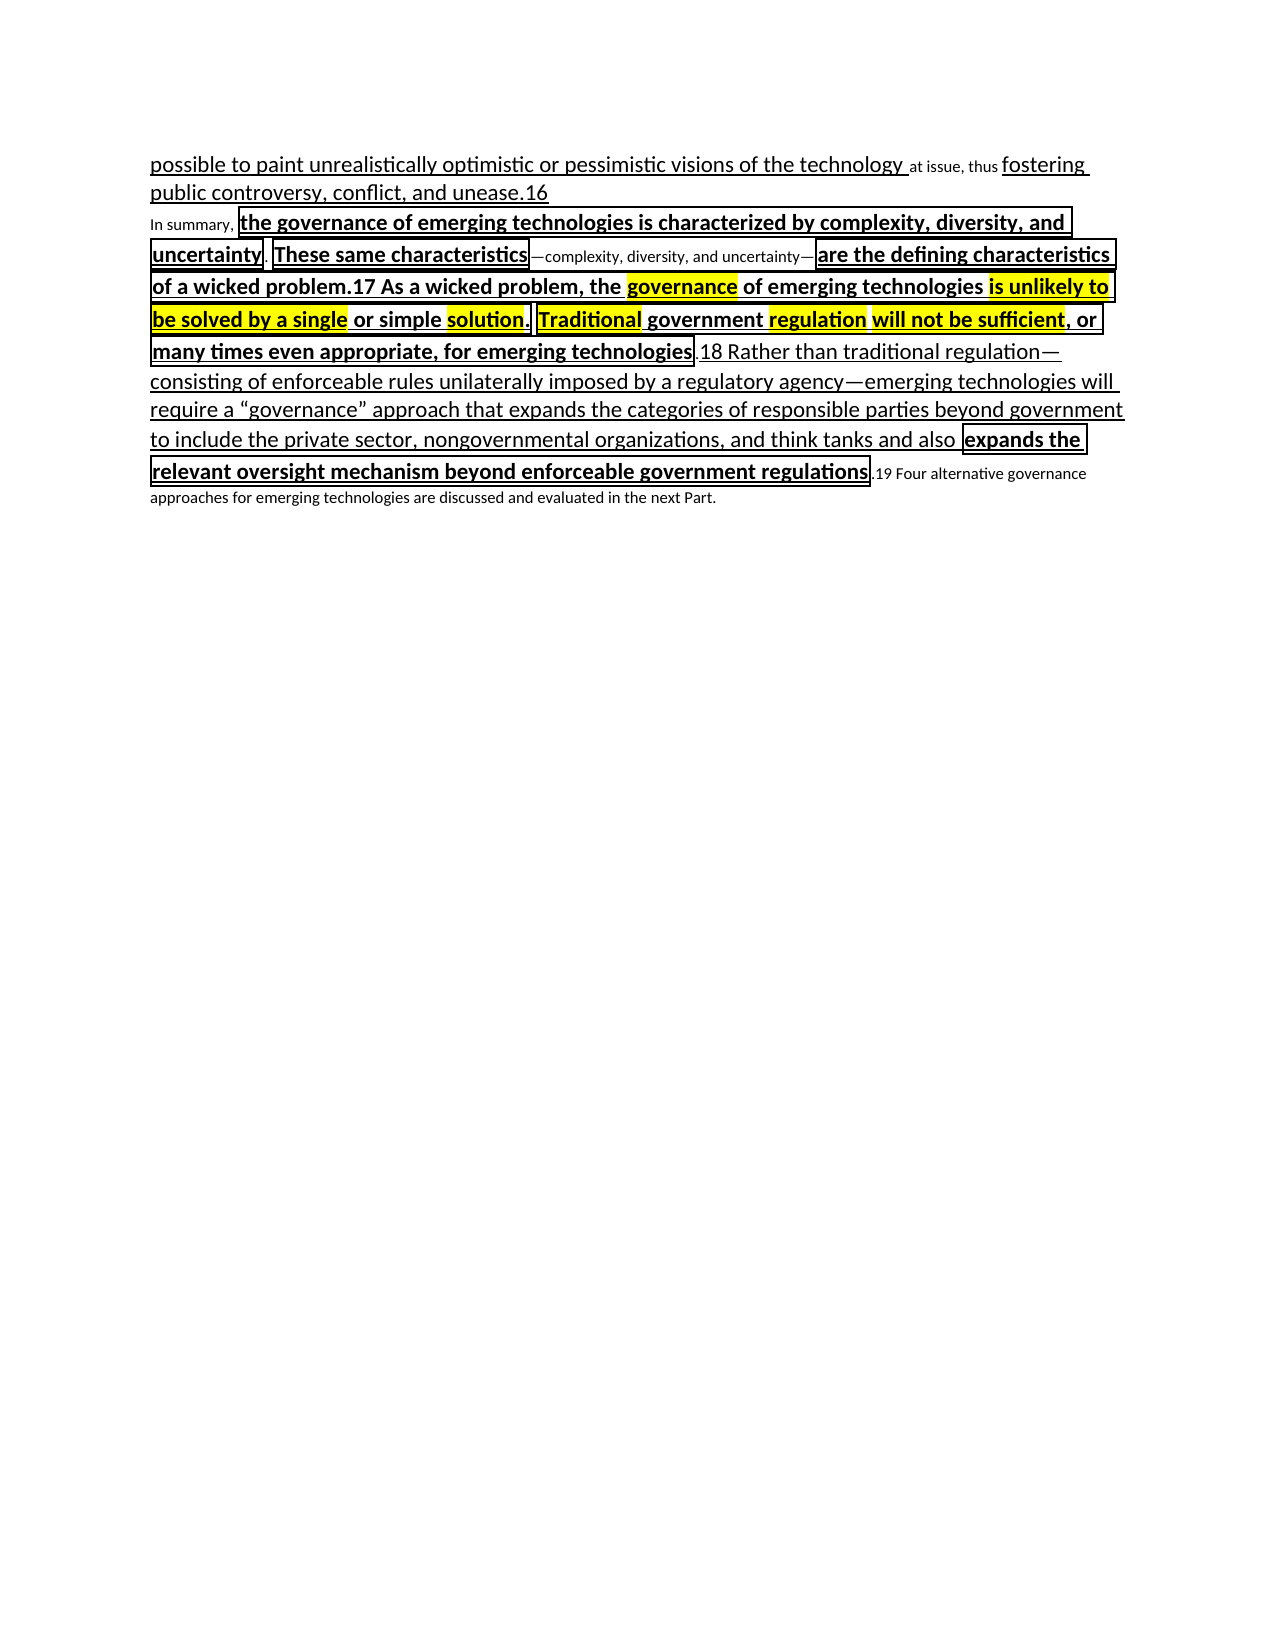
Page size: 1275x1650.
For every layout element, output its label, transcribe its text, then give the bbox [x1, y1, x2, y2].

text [150, 150, 1125, 206]
text In summary, the governance of emerging technologies is characterized by complexity, diversity, and uncertainty. These same characteristics—complexity, diversity, and uncertainty—are the defining characteristics of a wicked problem.17 As a wicked problem, the governance of emerging technologies is unlikely to be solved by a single or simple solution. Traditional government regulation will not be sufficient, or many times even appropriate, for emerging technologies.18 Rather than traditional regulation—consisting of enforceable rules unilaterally imposed by a regulatory agency—emerging technologies will require a “governance” approach that expands the categories of responsible parties beyond government to include the private sector, nongovernmental organizations, and think tanks and also expands the relevant oversight mechanism beyond enforceable government regulations.19 Four alternative governance approaches for emerging technologies are discussed and evaluated in the next Part. [150, 421, 1125, 508]
text In summary, the governance of emerging technologies is characterized by complexity, diversity, and uncertainty. These same characteristics—complexity, diversity, and uncertainty—are the defining characteristics of a wicked problem.17 As a wicked problem, the governance of emerging technologies is unlikely to be solved by a single or simple solution. Traditional government regulation will not be sufficient, or many times even appropriate, for emerging technologies.18 Rather than traditional regulation—consisting of enforceable rules unilaterally imposed by a regulatory agency—emerging technologies will require a “governance” approach that expands the categories of responsible parties beyond government to include the private sector, nongovernmental organizations, and think tanks and also expands the relevant oversight mechanism beyond enforceable government regulations.19 Four alternative governance approaches for emerging technologies are discussed and evaluated in the next Part. [150, 206, 1125, 419]
